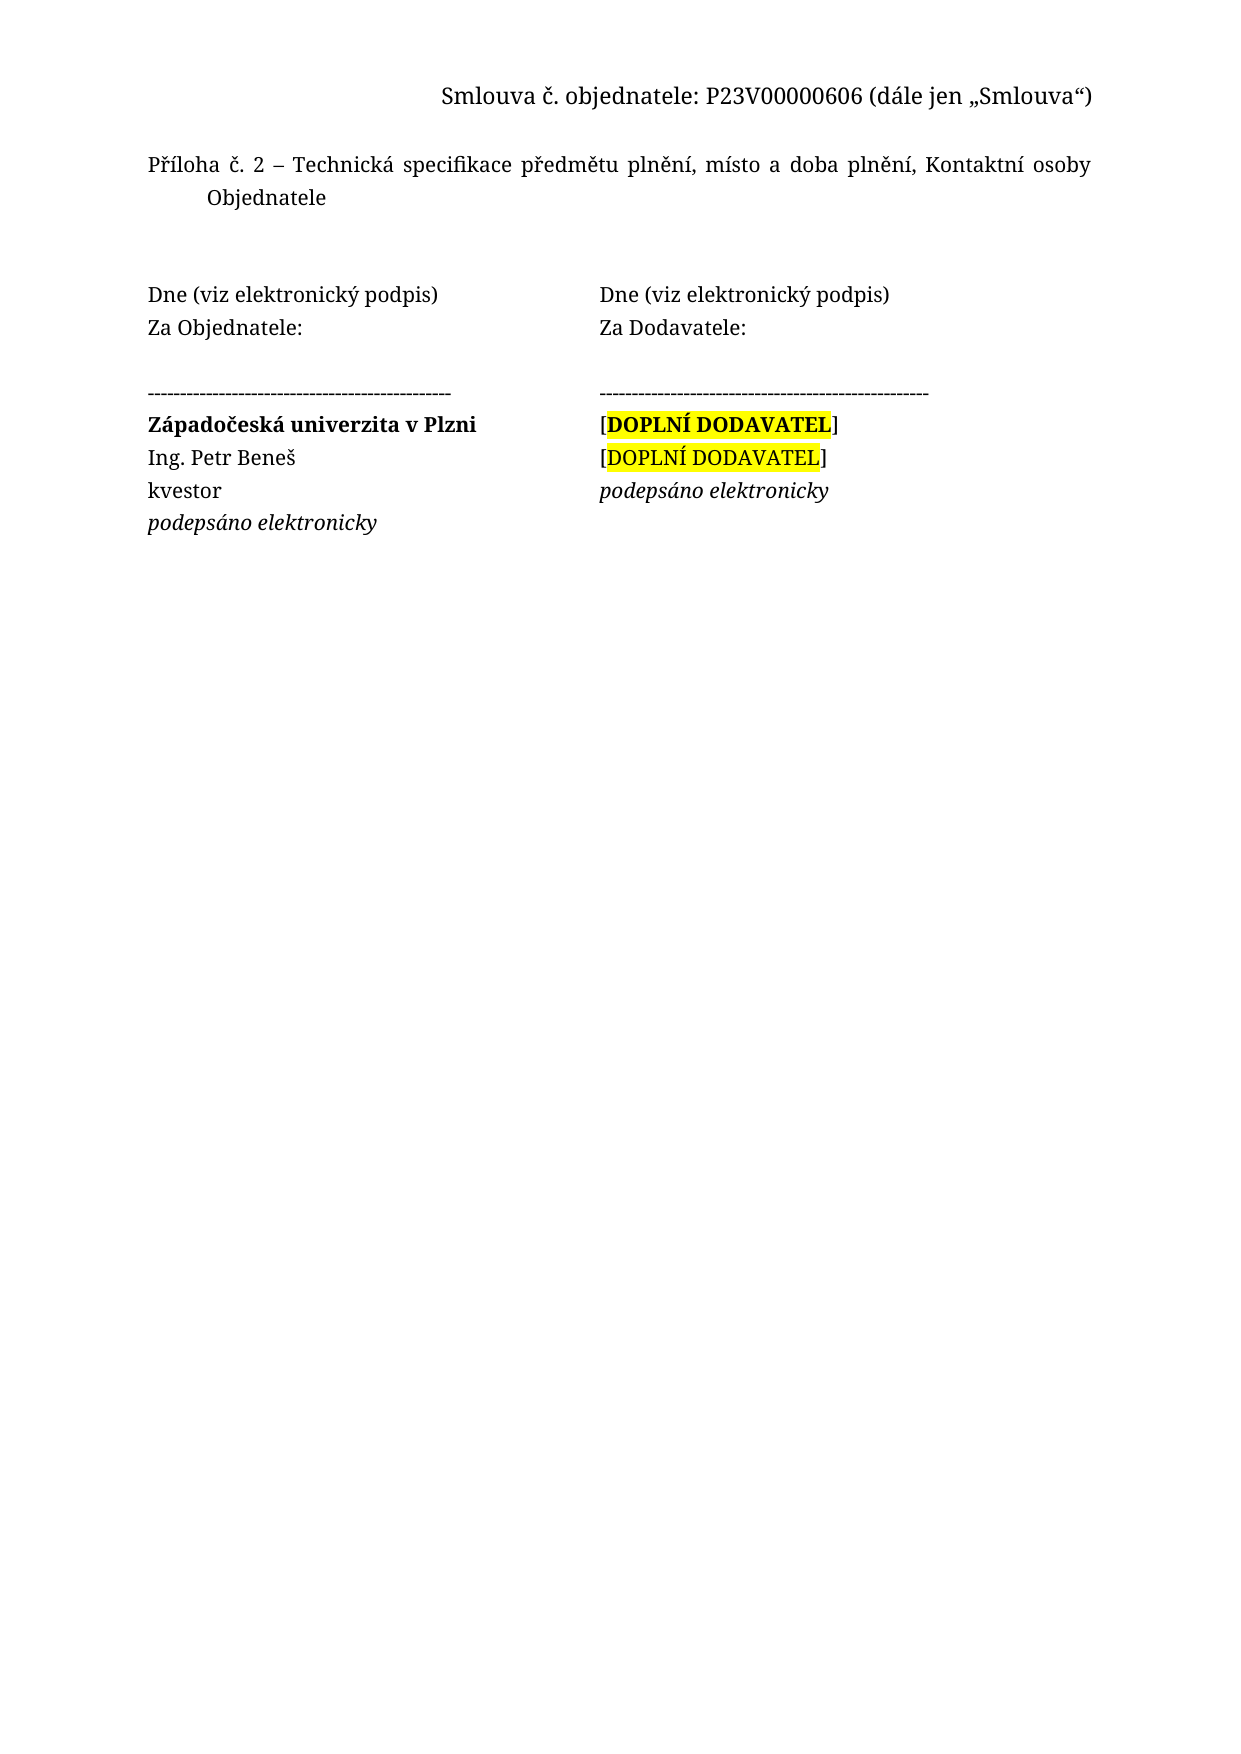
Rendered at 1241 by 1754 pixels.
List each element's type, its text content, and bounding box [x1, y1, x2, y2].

table_header Dne (viz elektronický podpis) Za Dodavatele: --------------------------------------------------- [DOPLNÍ DODAVATEL] [DOPLNÍ DODAVATEL] podepsáno elektronicky [588, 280, 1040, 541]
text Příloha č. 2 – Technická specifikace předmětu plnění, místo a doba plnění, Kontaktní osoby Objednatele [148, 150, 1093, 211]
table_header Dne (viz elektronický podpis) Za Objednatele: ----------------------------------------------- Západočeská univerzita v Plzni Ing. Petr Beneš kvestor podepsáno elektronicky [136, 280, 588, 541]
